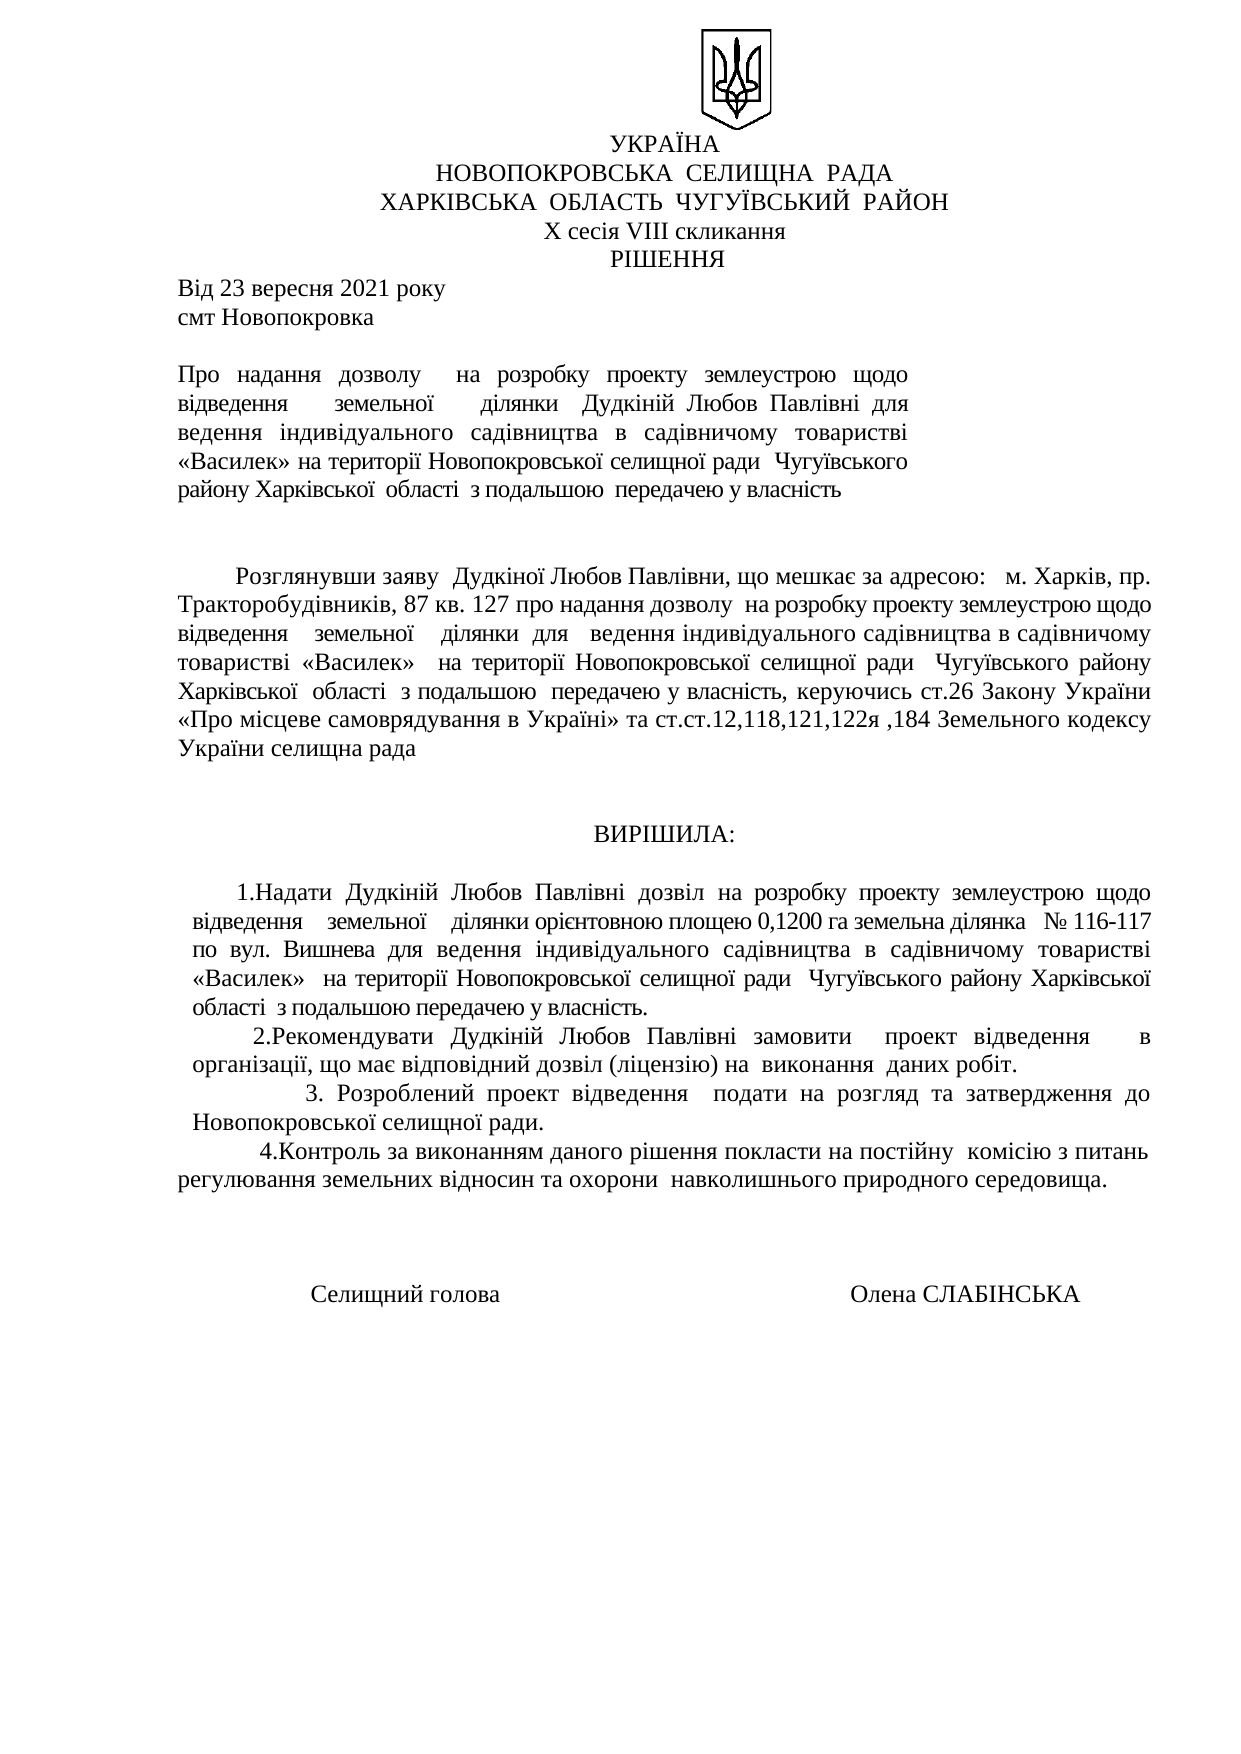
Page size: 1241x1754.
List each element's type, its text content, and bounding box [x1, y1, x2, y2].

text ХАРКІВСЬКА ОБЛАСТЬ ЧУГУЇВСЬКИЙ РАЙОН [177, 187, 1152, 216]
text УКРАЇНА [177, 129, 1152, 158]
text НОВОПОКРОВСЬКА СЕЛИЩНА РАДА [177, 158, 1152, 187]
text ВИРІШИЛА: [177, 819, 1152, 848]
text 1.Надати Дудкіній Любов Павлівні дозвіл на розробку проекту землеустрою щодо відведення земельної ділянки орієнтовною площею 0,1200 га земельна ділянка № 116-117 по вул. Вишнева для ведення індивідуального садівництва в садівничому товаристві «Василек» на території Новопокровської селищної ради Чугуївського району Харківської області з подальшою передачею у власність. [192, 877, 1152, 1021]
text РІШЕННЯ [177, 244, 1152, 273]
text Про надання дозволу на розробку проекту землеустрою щодо відведення земельної ділянки Дудкіній Любов Павлівні для ведення індивідуального садівництва в садівничому товаристві «Василек» на території Новопокровської селищної ради Чугуївського району Харківської області з подальшою передачею у власність [177, 359, 908, 503]
text X сесія VІІІ скликання [177, 216, 1152, 244]
text Розглянувши заяву Дудкіної Любов Павлівни, що мешкає за адресою: м. Харків, пр. Тракторобудівників, 87 кв. 127 про надання дозволу на розробку проекту землеустрою щодо відведення земельної ділянки для ведення індивідуального садівництва в садівничому товаристві «Василек» на території Новопокровської селищної ради Чугуївського району Харківської області з подальшою передачею у власність, керуючись ст.26 Закону України «Про місцеве самоврядування в Україні» та ст.ст.12,118,121,122я ,184 Земельного кодексу України селищна рада [177, 561, 1152, 762]
subtitle Від 23 вересня 2021 року [177, 273, 1152, 302]
text смт Новопокровка [177, 302, 1152, 331]
text 2.Рекомендувати Дудкіній Любов Павлівні замовити проект відведення в організації, що має відповідний дозвіл (ліцензію) на виконання даних робіт. [192, 1021, 1152, 1078]
text 3. Розроблений проект відведення подати на розгляд та затвердження до Новопокровської селищної ради. [192, 1078, 1152, 1136]
text Селищний голова Олена СЛАБІНСЬКА [177, 1279, 1152, 1308]
picture [701, 29, 772, 130]
text 4.Контроль за виконанням даного рішення покласти на постійну комісію з питань регулювання земельних відносин та охорони навколишнього природного середовища. [177, 1136, 1152, 1193]
